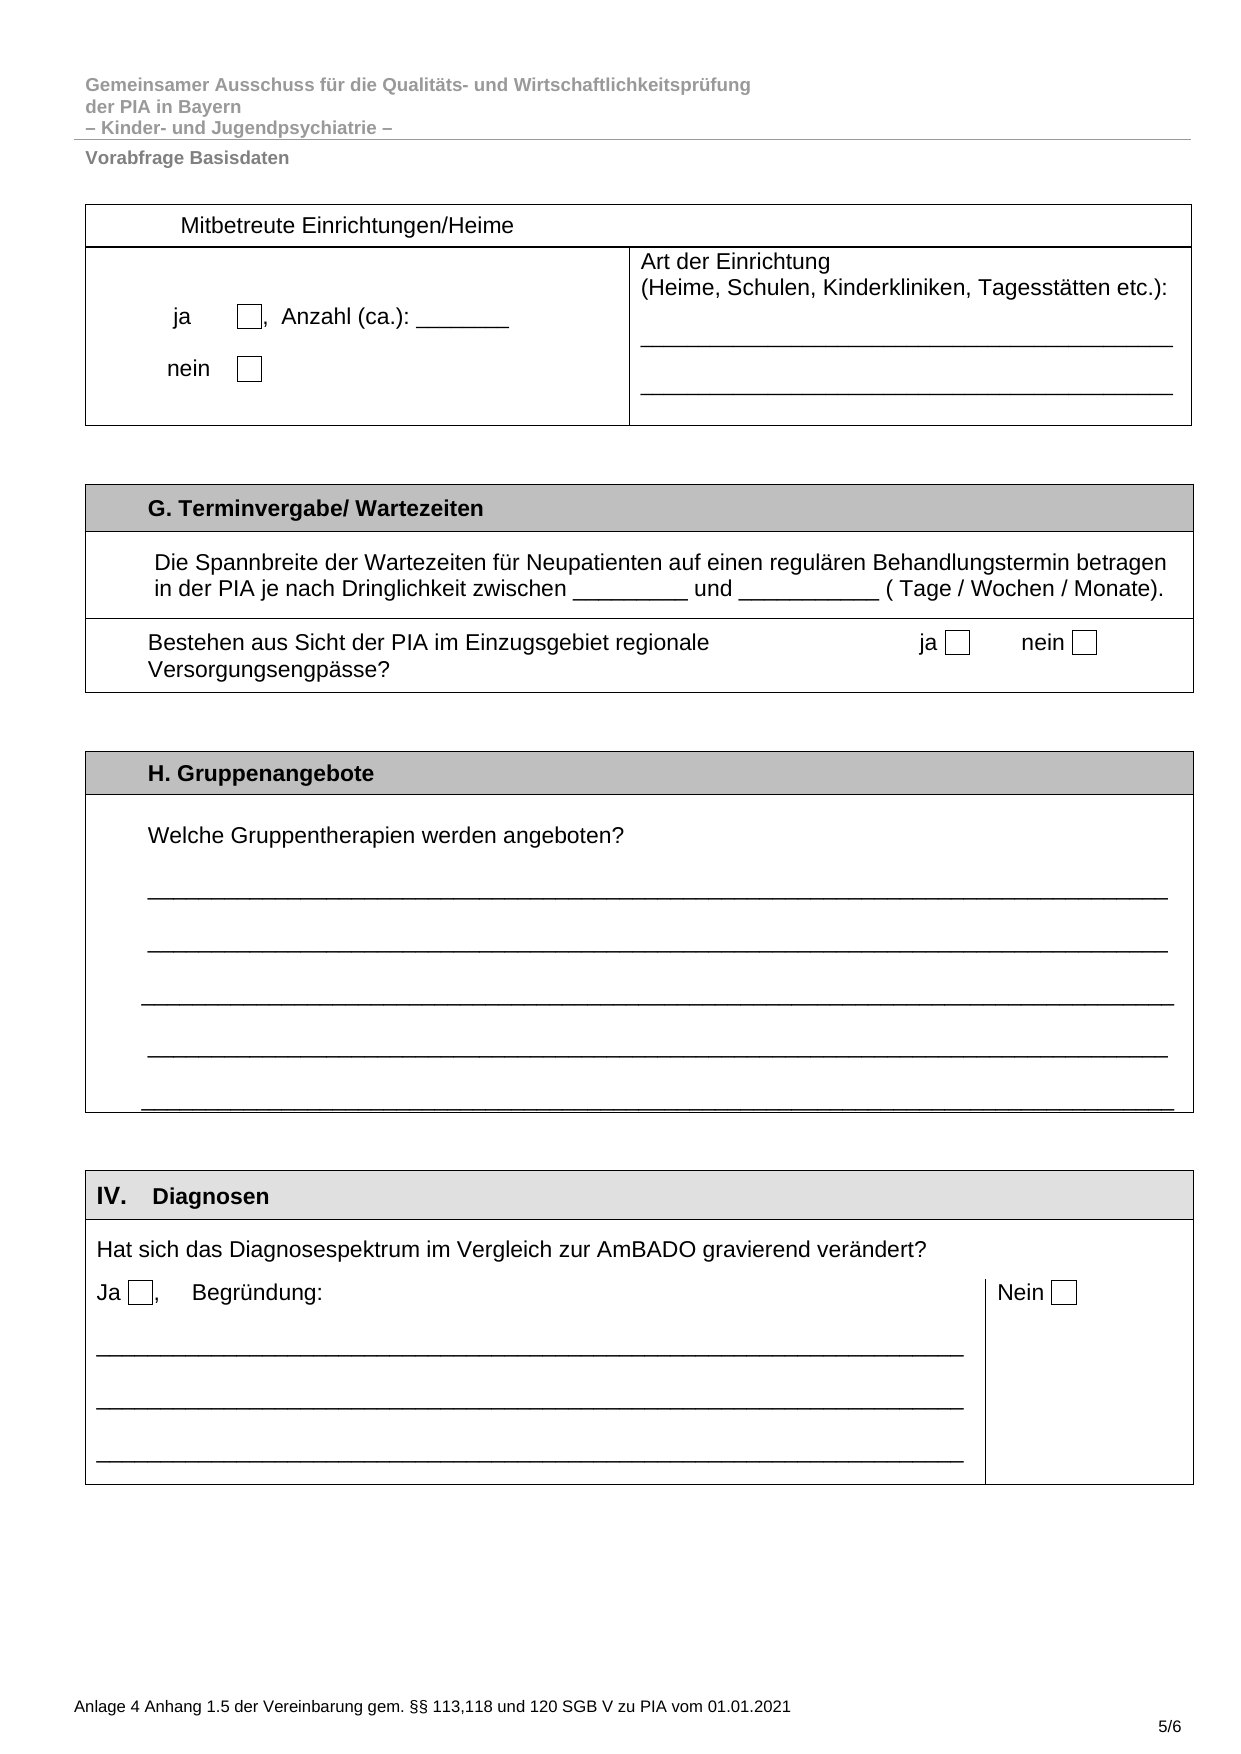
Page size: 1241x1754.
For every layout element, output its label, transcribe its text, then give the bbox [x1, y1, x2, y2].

table_header H. Gruppenangebote [86, 752, 761, 794]
table_header [948, 752, 1193, 794]
table_header IV. Diagnosen [86, 1171, 1193, 1219]
table_header [761, 752, 948, 794]
table_header [948, 485, 1193, 531]
table_cell Die Spannbreite der Wartezeiten für Neupatienten auf einen regulären Behandlungstermin betragen in der PIA je nach Dringlichkeit zwischen _________ und ___________ ( Tage / Wochen / Monate). [86, 532, 1193, 618]
table_header G. Terminvergabe/ Wartezeiten [86, 485, 761, 531]
table_cell Bestehen aus Sicht der PIA im Einzugsgebiet regionale ja nein Versorgungsengpässe? [86, 619, 1193, 692]
table_cell Nein [986, 1279, 1193, 1484]
table_header [761, 485, 948, 531]
table_cell Mitbetreute Einrichtungen/Heime [86, 205, 1191, 246]
table_cell Hat sich das Diagnosespektrum im Vergleich zur AmBADO gravierend verändert? [86, 1220, 1193, 1279]
table_cell ja , Anzahl (ca.): ________ nein [86, 248, 629, 425]
table_cell Art der Einrichtung (Heime, Schulen, Kinderkliniken, Tagesstätten etc.): ____________________________________________________________________________________________ [630, 248, 1191, 425]
table_cell Welche Gruppentherapien werden angeboten? ________________________________________________________________________________ ________________________________________________________________________________ _________________________________________________________________________________ ________________________________________________________________________________ _________________________________________________________________________________ [86, 795, 1193, 1112]
table_cell Ja , Begründung: ____________________________________________________________________ ____________________________________________________________________ ____________________________________________________________________ [86, 1279, 985, 1484]
